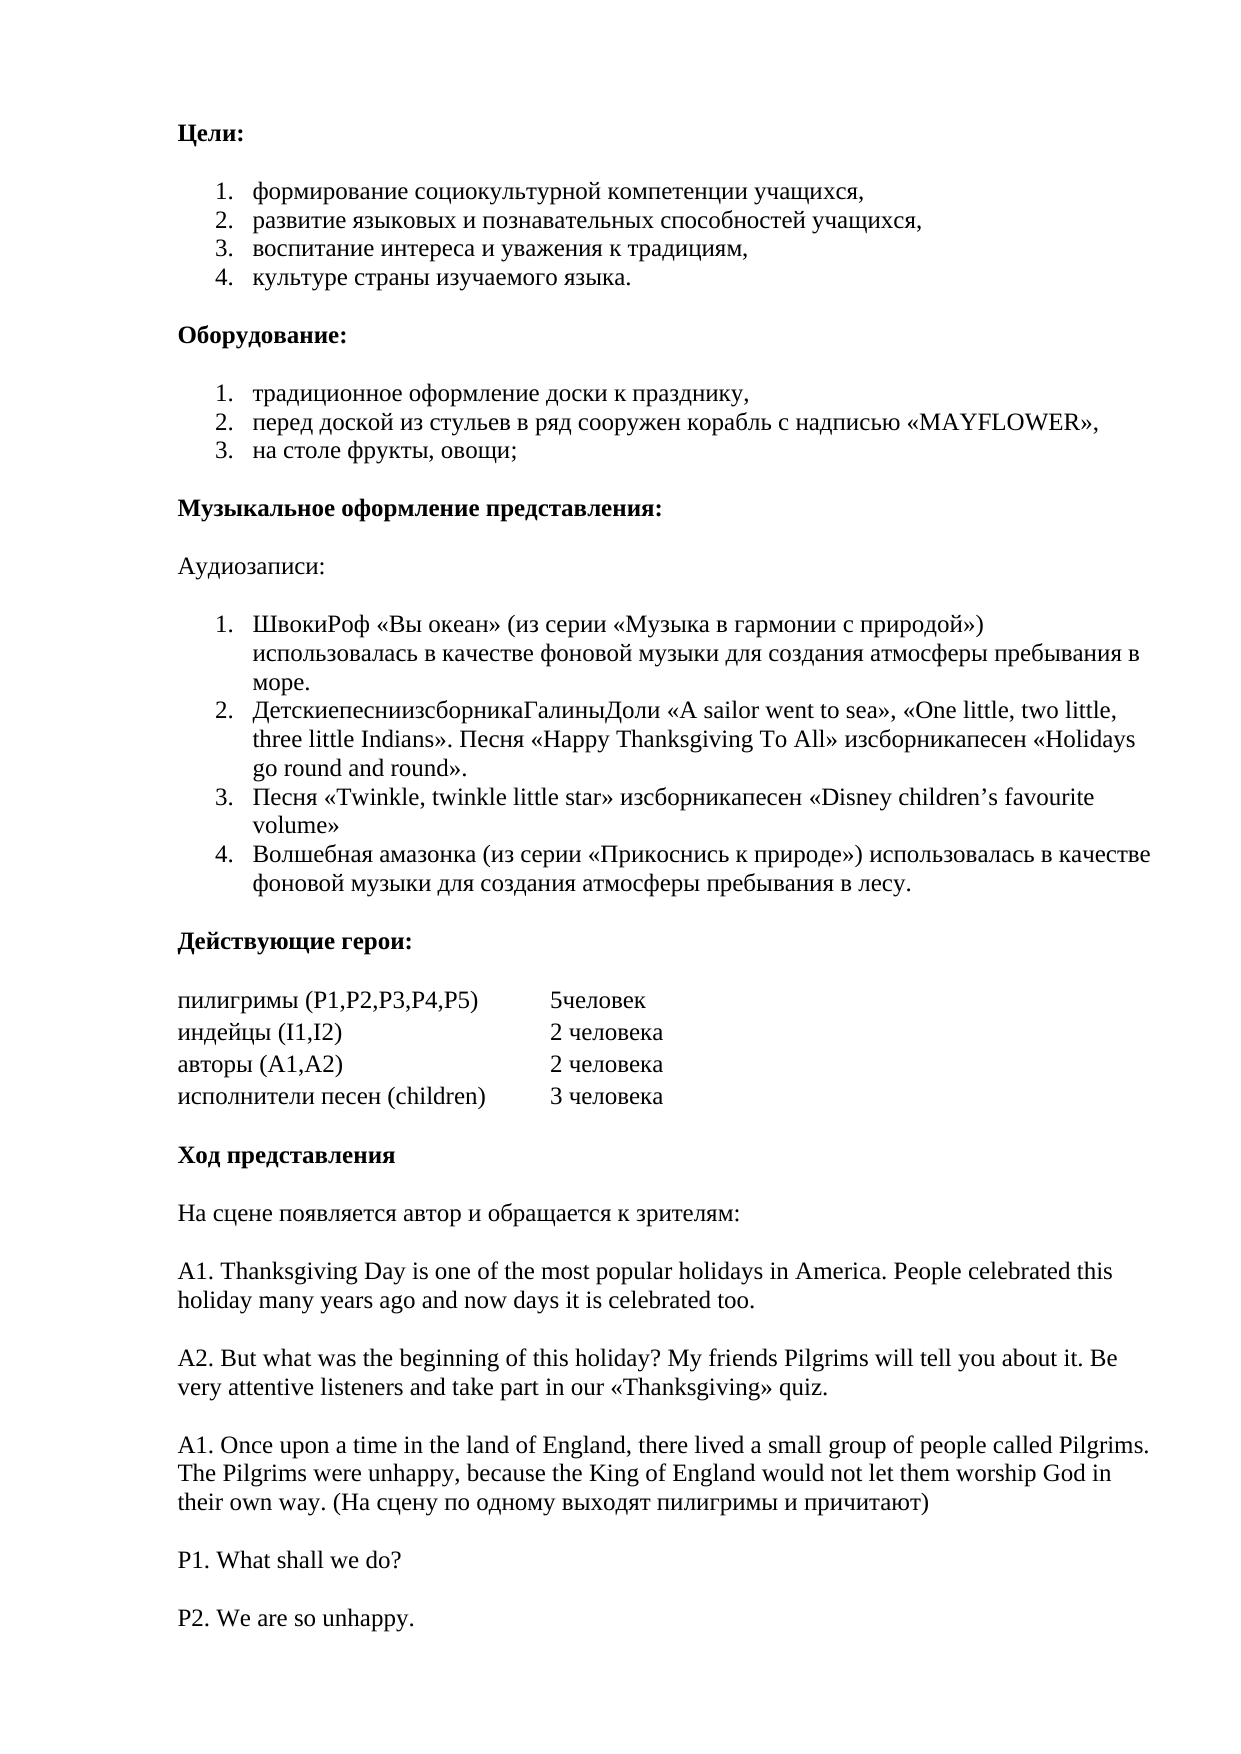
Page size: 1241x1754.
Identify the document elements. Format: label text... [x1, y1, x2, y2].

list развитие языковых и познавательных способностей учащихся, [215, 205, 1152, 233]
list Песня «Twinkle, twinkle little star» изсборникапесен «Disney children’s favourite volume» [215, 782, 1152, 839]
text A1. Once upon a time in the land of England, there lived a small group of people called Pilgrims. The Pilgrims were unhappy, because the King of England would not let them worship God in their own way. (На сцену по одному выходят пилигримы и причитают) [177, 1430, 1152, 1516]
text На сцене появляется автор и обращается к зрителям: [177, 1198, 1152, 1227]
list культуре страны изучаемого языка. [215, 262, 1152, 291]
text P1. What shall we do? [177, 1545, 1152, 1574]
list перед доской из стульев в ряд сооружен корабль с надписью «MAYFLOWER», [215, 407, 1152, 436]
list формирование социокультурной компетенции учащихся, [215, 176, 1152, 205]
list воспитание интереса и уважения к традициям, [215, 233, 1152, 262]
table_cell авторы (A1,A2) [176, 1048, 548, 1079]
list на столе фрукты, овощи; [215, 436, 1152, 464]
text A1. Thanksgiving Day is one of the most popular holidays in America. People celebrated this holiday many years ago and now days it is celebrated too. [177, 1256, 1152, 1314]
list ДетскиепесниизсборникаГалиныДоли «A sailor went to sea», «One little, two little, three little Indians». Песня «Happy Thanksgiving To All» изсборникапесен «Holidays go round and round». [215, 696, 1152, 782]
list ШвокиРоф «Вы океан» (из серии «Музыка в гармонии с природой») использовалась в качестве фоновой музыки для создания атмосферы пребывания в море. [215, 609, 1152, 696]
table_header пилигримы (P1,P2,P3,P4,P5) [176, 984, 548, 1016]
text Аудиозаписи: [177, 551, 1152, 580]
text P2. We are so unhappy. [177, 1603, 1152, 1632]
table_cell индейцы (I1,I2) [176, 1016, 548, 1048]
text Музыкальное оформление представления: [177, 493, 1152, 522]
text A2. But what was the beginning of this holiday? My friends Pilgrims will tell you about it. Be very attentive listeners and take part in our «Thanksgiving» quiz. [177, 1343, 1152, 1401]
text Цели: [177, 118, 1152, 147]
table_cell 3 человека [548, 1080, 672, 1111]
text Действующие герои: [177, 926, 1152, 955]
text Оборудование: [177, 320, 1152, 349]
list Волшебная амазонка (из серии «Прикоснись к природе») использовалась в качестве фоновой музыки для создания атмосферы пребывания в лесу. [215, 839, 1152, 897]
text Ход представления [177, 1141, 1152, 1169]
table_header 5человек [548, 984, 672, 1016]
table_cell 2 человека [548, 1016, 672, 1048]
table_cell исполнители песен (children) [176, 1080, 548, 1111]
list традиционное оформление доски к празднику, [215, 378, 1152, 407]
table_cell 2 человека [548, 1048, 672, 1079]
